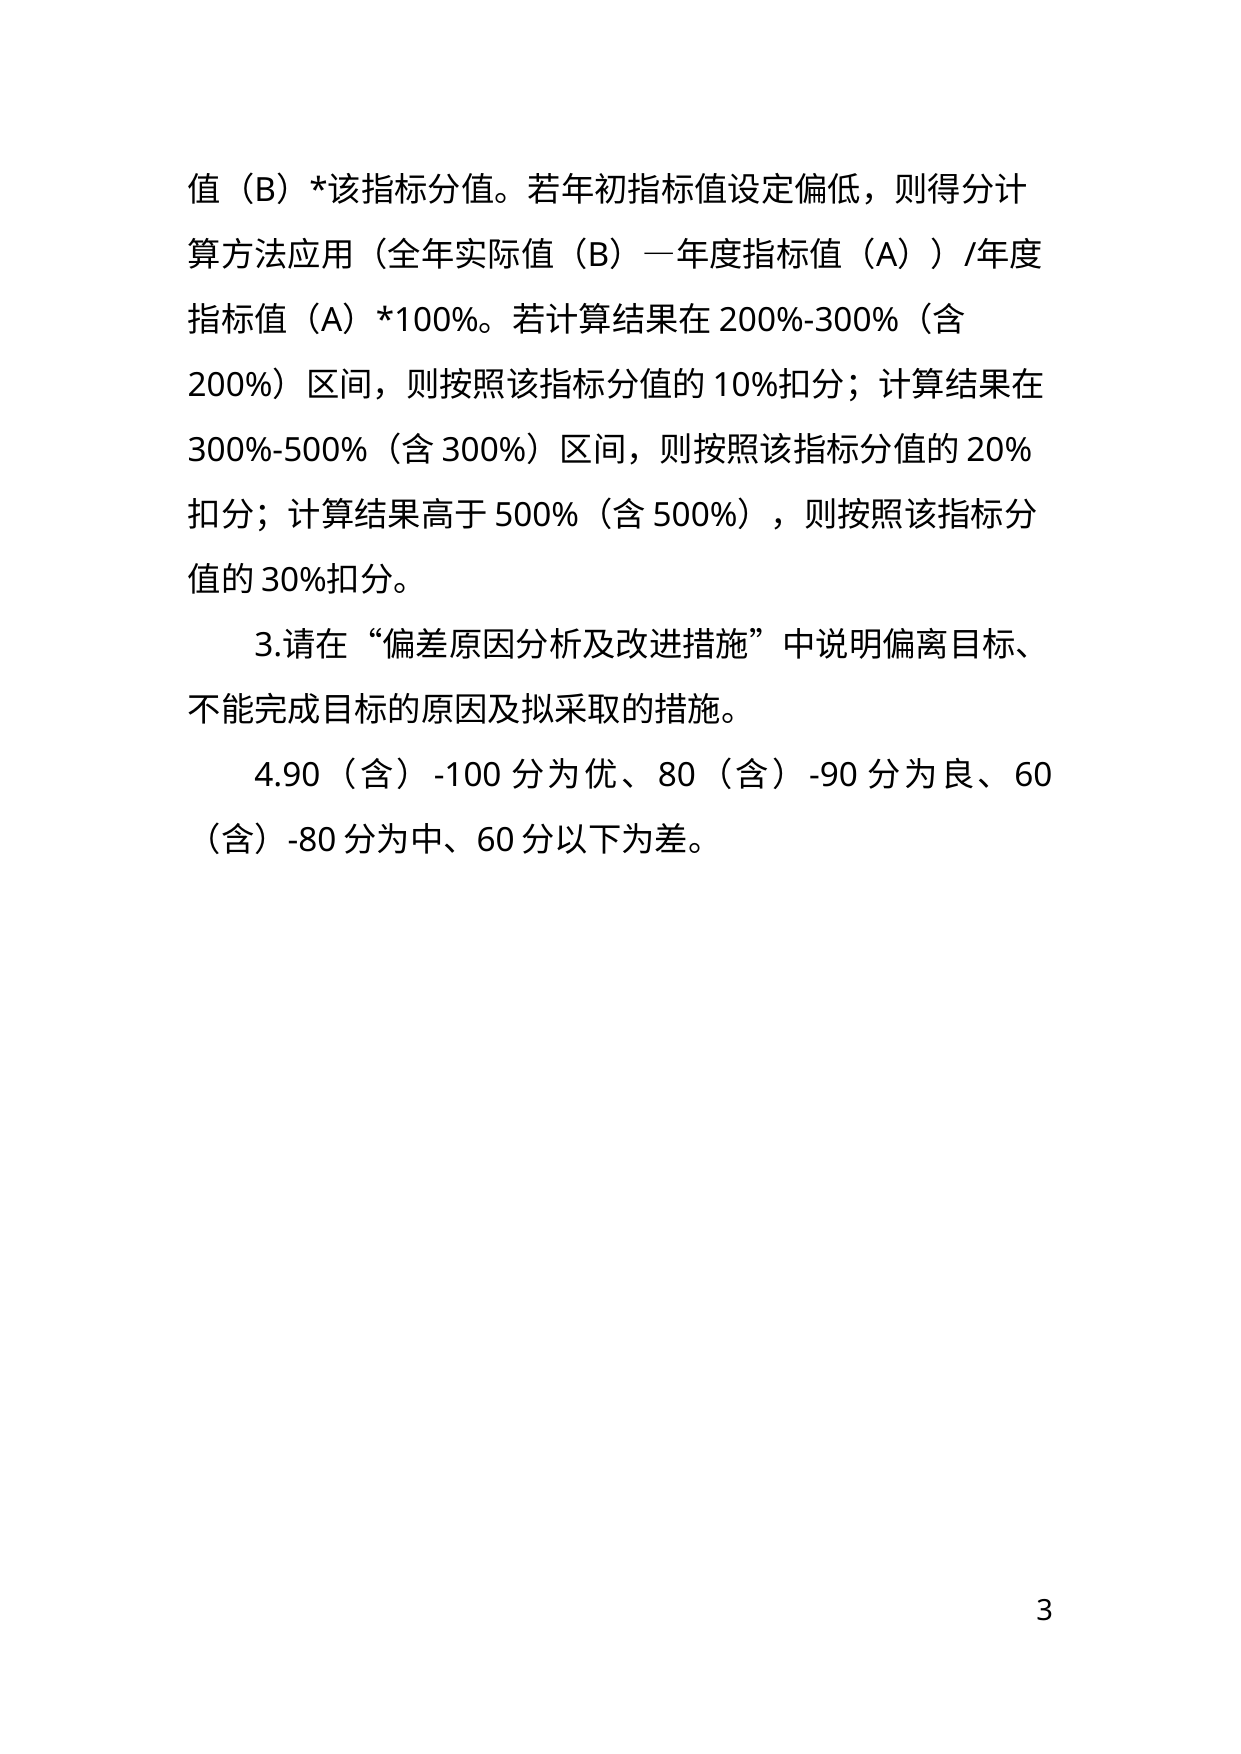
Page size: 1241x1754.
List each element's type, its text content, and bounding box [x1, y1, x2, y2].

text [187, 155, 1053, 610]
text 4.90（含）-100分为优、80（含）-90分为良、60（含）-80分为中、60分以下为差。 [187, 740, 1053, 870]
text 3.请在“偏差原因分析及改进措施”中说明偏离目标、不能完成目标的原因及拟采取的措施。 [187, 610, 1053, 740]
